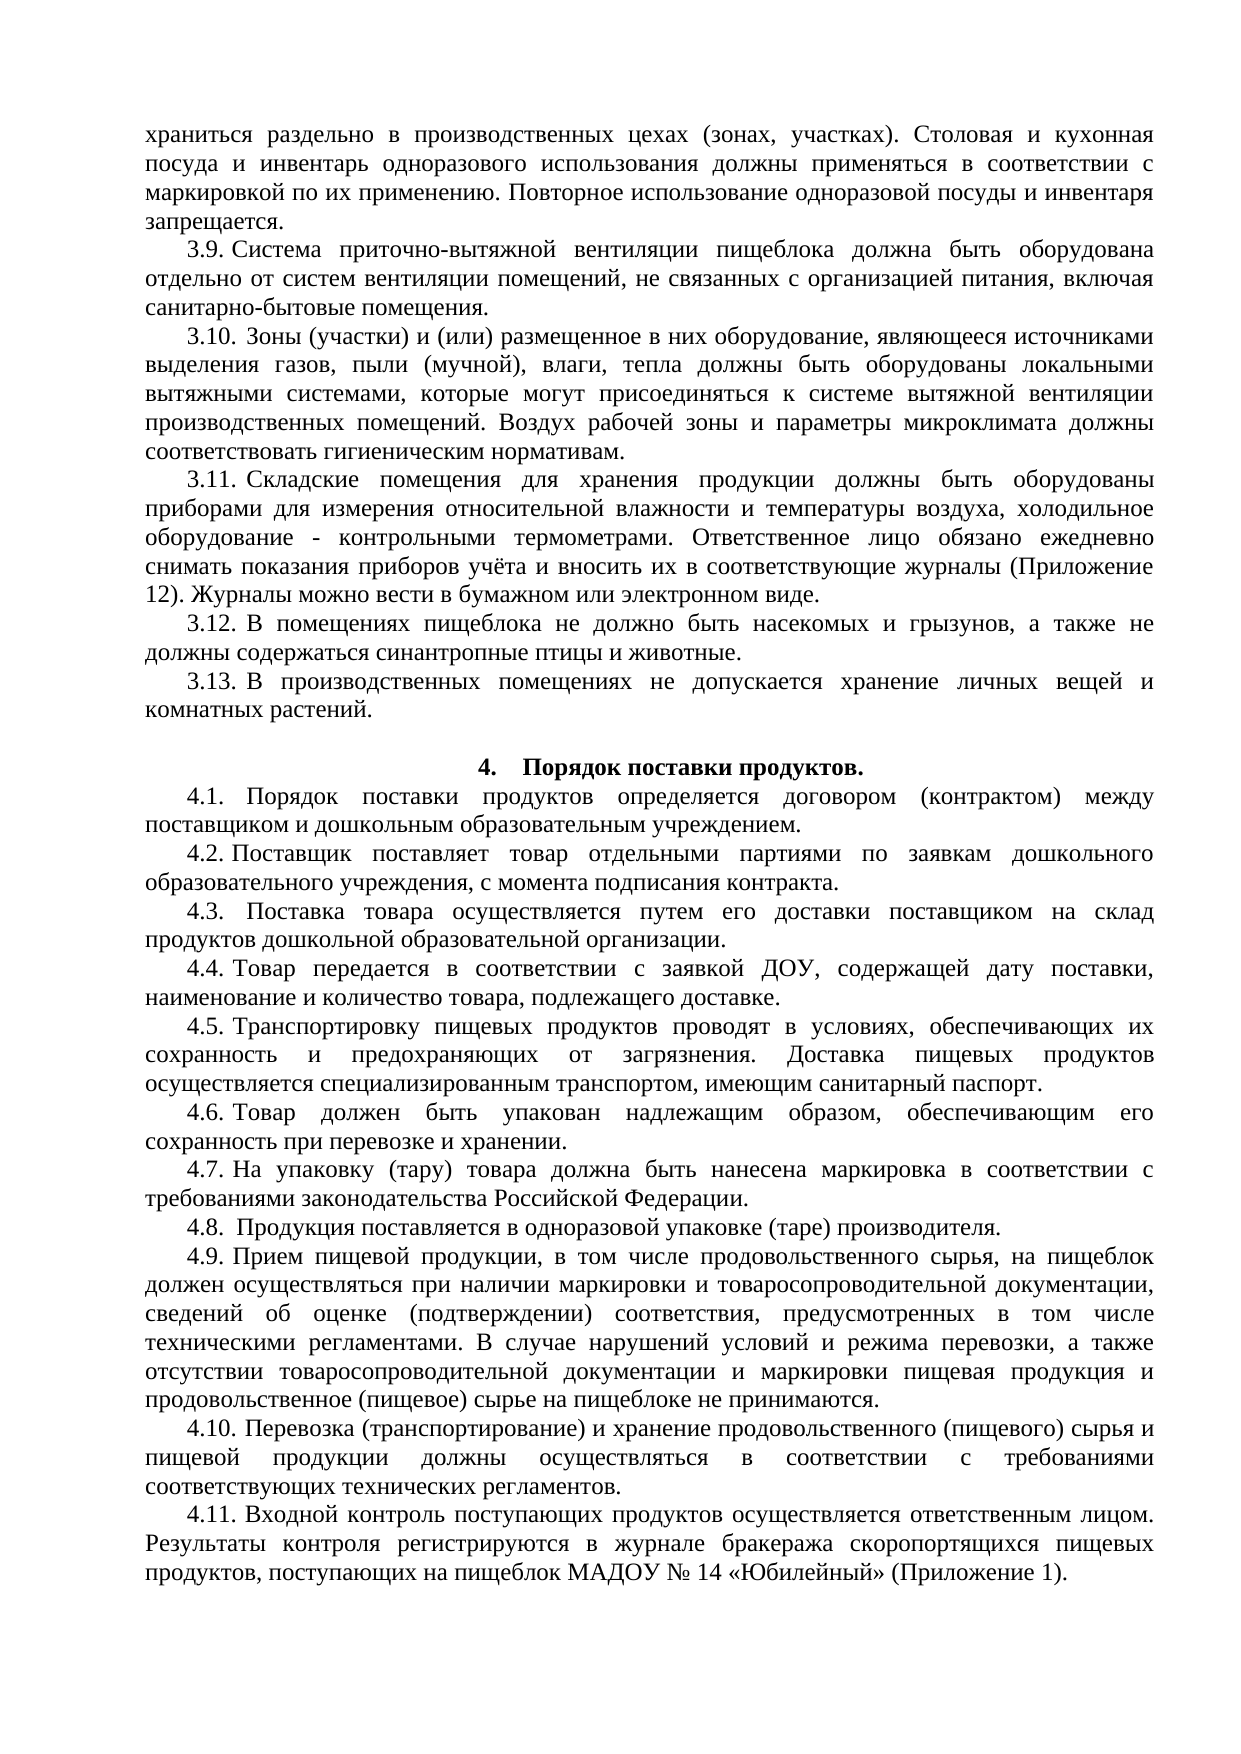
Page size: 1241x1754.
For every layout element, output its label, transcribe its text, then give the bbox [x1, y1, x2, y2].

list Продукция поставляется в одноразовой упаковке (таре) производителя. [145, 1212, 1155, 1241]
list Товар передается в соответствии с заявкой ДОУ, содержащей дату поставки, наименование и количество товара, подлежащего доставке. [145, 953, 1155, 1011]
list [145, 119, 1155, 234]
list Зоны (участки) и (или) размещенное в них оборудование, являющееся источниками выделения газов, пыли (мучной), влаги, тепла должны быть оборудованы локальными вытяжными системами, которые могут присоединяться к системе вытяжной вентиляции производственных помещений. Воздух рабочей зоны и параметры микроклимата должны соответствовать гигиеническим нормативам. [145, 321, 1155, 464]
list На упаковку (тару) товара должна быть нанесена маркировка в соответствии с требованиями законодательства Российской Федерации. [145, 1154, 1155, 1212]
list Перевозка (транспортирование) и хранение продовольственного (пищевого) сырья и пищевой продукции должны осуществляться в соответствии с требованиями соответствующих технических регламентов. [145, 1413, 1155, 1499]
list Входной контроль поступающих продуктов осуществляется ответственным лицом. Результаты контроля регистрируются в журнале бракеража скоропортящихся пищевых продуктов, поступающих на пищеблок МАДОУ № 14 «Юбилейный» (Приложение 1). [145, 1499, 1155, 1586]
list Транспортировку пищевых продуктов проводят в условиях, обеспечивающих их сохранность и предохраняющих от загрязнения. Доставка пищевых продуктов осуществляется специализированным транспортом, имеющим санитарный паспорт. [145, 1011, 1155, 1097]
list Порядок поставки продуктов. [145, 752, 1155, 781]
list В производственных помещениях не допускается хранение личных вещей и комнатных растений. [145, 666, 1155, 723]
list Система приточно-вытяжной вентиляции пищеблока должна быть оборудована отдельно от систем вентиляции помещений, не связанных с организацией питания, включая санитарно-бытовые помещения. [145, 234, 1155, 321]
list В помещениях пищеблока не должно быть насекомых и грызунов, а также не должны содержаться синантропные птицы и животные. [145, 608, 1155, 666]
list Прием пищевой продукции, в том числе продовольственного сырья, на пищеблок должен осуществляться при наличии маркировки и товаросопроводительной документации, сведений об оценке (подтверждении) соответствия, предусмотренных в том числе техническими регламентами. В случае нарушений условий и режима перевозки, а также отсутствии товаросопроводительной документации и маркировки пищевая продукция и продовольственное (пищевое) сырье на пищеблоке не принимаются. [145, 1241, 1155, 1413]
list Складские помещения для хранения продукции должны быть оборудованы приборами для измерения относительной влажности и температуры воздуха, холодильное оборудование - контрольными термометрами. Ответственное лицо обязано ежедневно снимать показания приборов учёта и вносить их в соответствующие журналы (Приложение 12). Журналы можно вести в бумажном или электронном виде. [145, 464, 1155, 608]
list Поставщик поставляет товар отдельными партиями по заявкам дошкольного образовательного учреждения, с момента подписания контракта. [145, 838, 1155, 896]
list Поставка товара осуществляется путем его доставки поставщиком на склад продуктов дошкольной образовательной организации. [145, 896, 1155, 953]
list Товар должен быть упакован надлежащим образом, обеспечивающим его сохранность при перевозке и хранении. [145, 1097, 1155, 1154]
list Порядок поставки продуктов определяется договором (контрактом) между поставщиком и дошкольным образовательным учреждением. [145, 781, 1155, 838]
